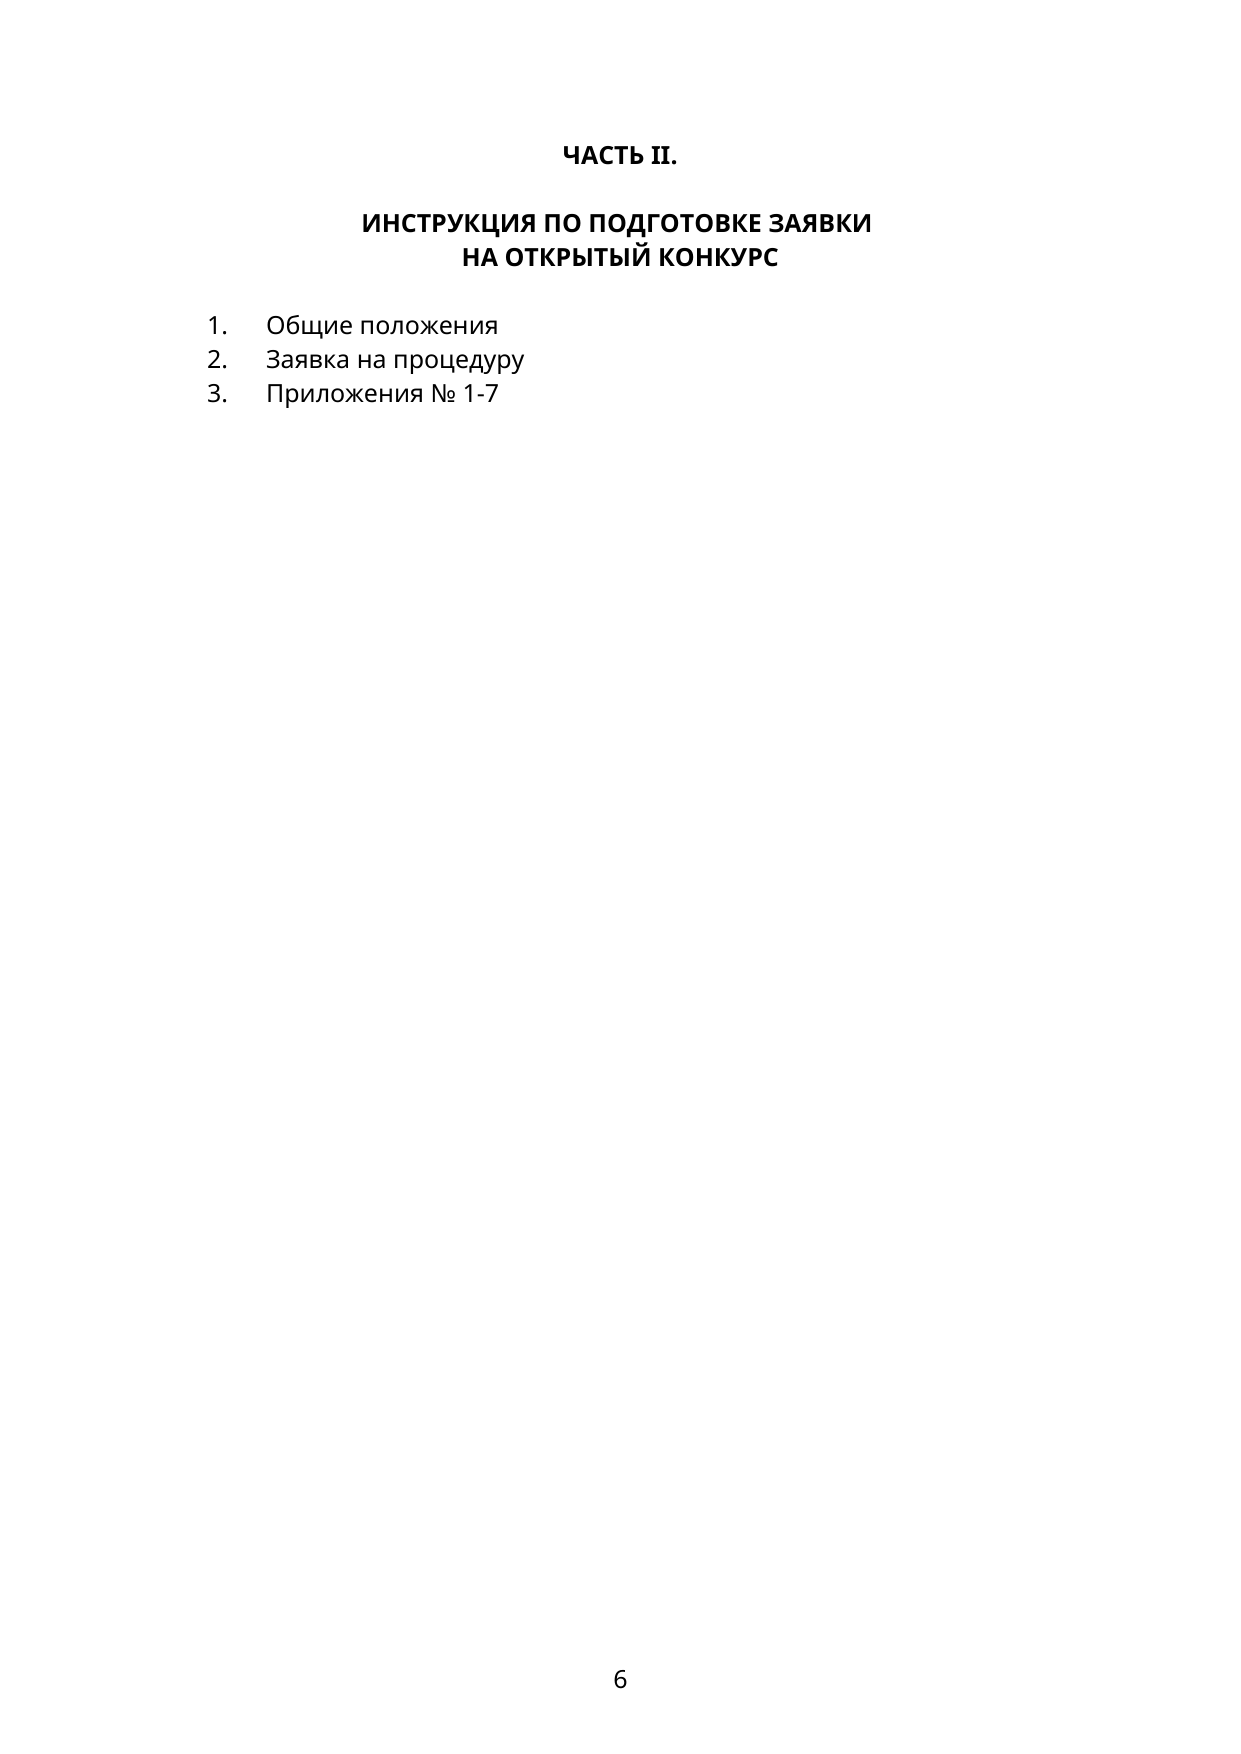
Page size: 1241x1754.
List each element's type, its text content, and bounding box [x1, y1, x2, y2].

text ИНСТРУКЦИЯ ПО ПОДГОТОВКЕ ЗАЯВКИ НА ОТКРЫТЫЙ КОНКУРС [148, 206, 1092, 274]
text 3. Приложения № 1-7 [207, 376, 1092, 410]
text ЧАСТЬ II. [148, 137, 1092, 172]
text 2. Заявка на процедуру [207, 342, 1092, 376]
text 1. Общие положения [207, 308, 1092, 342]
